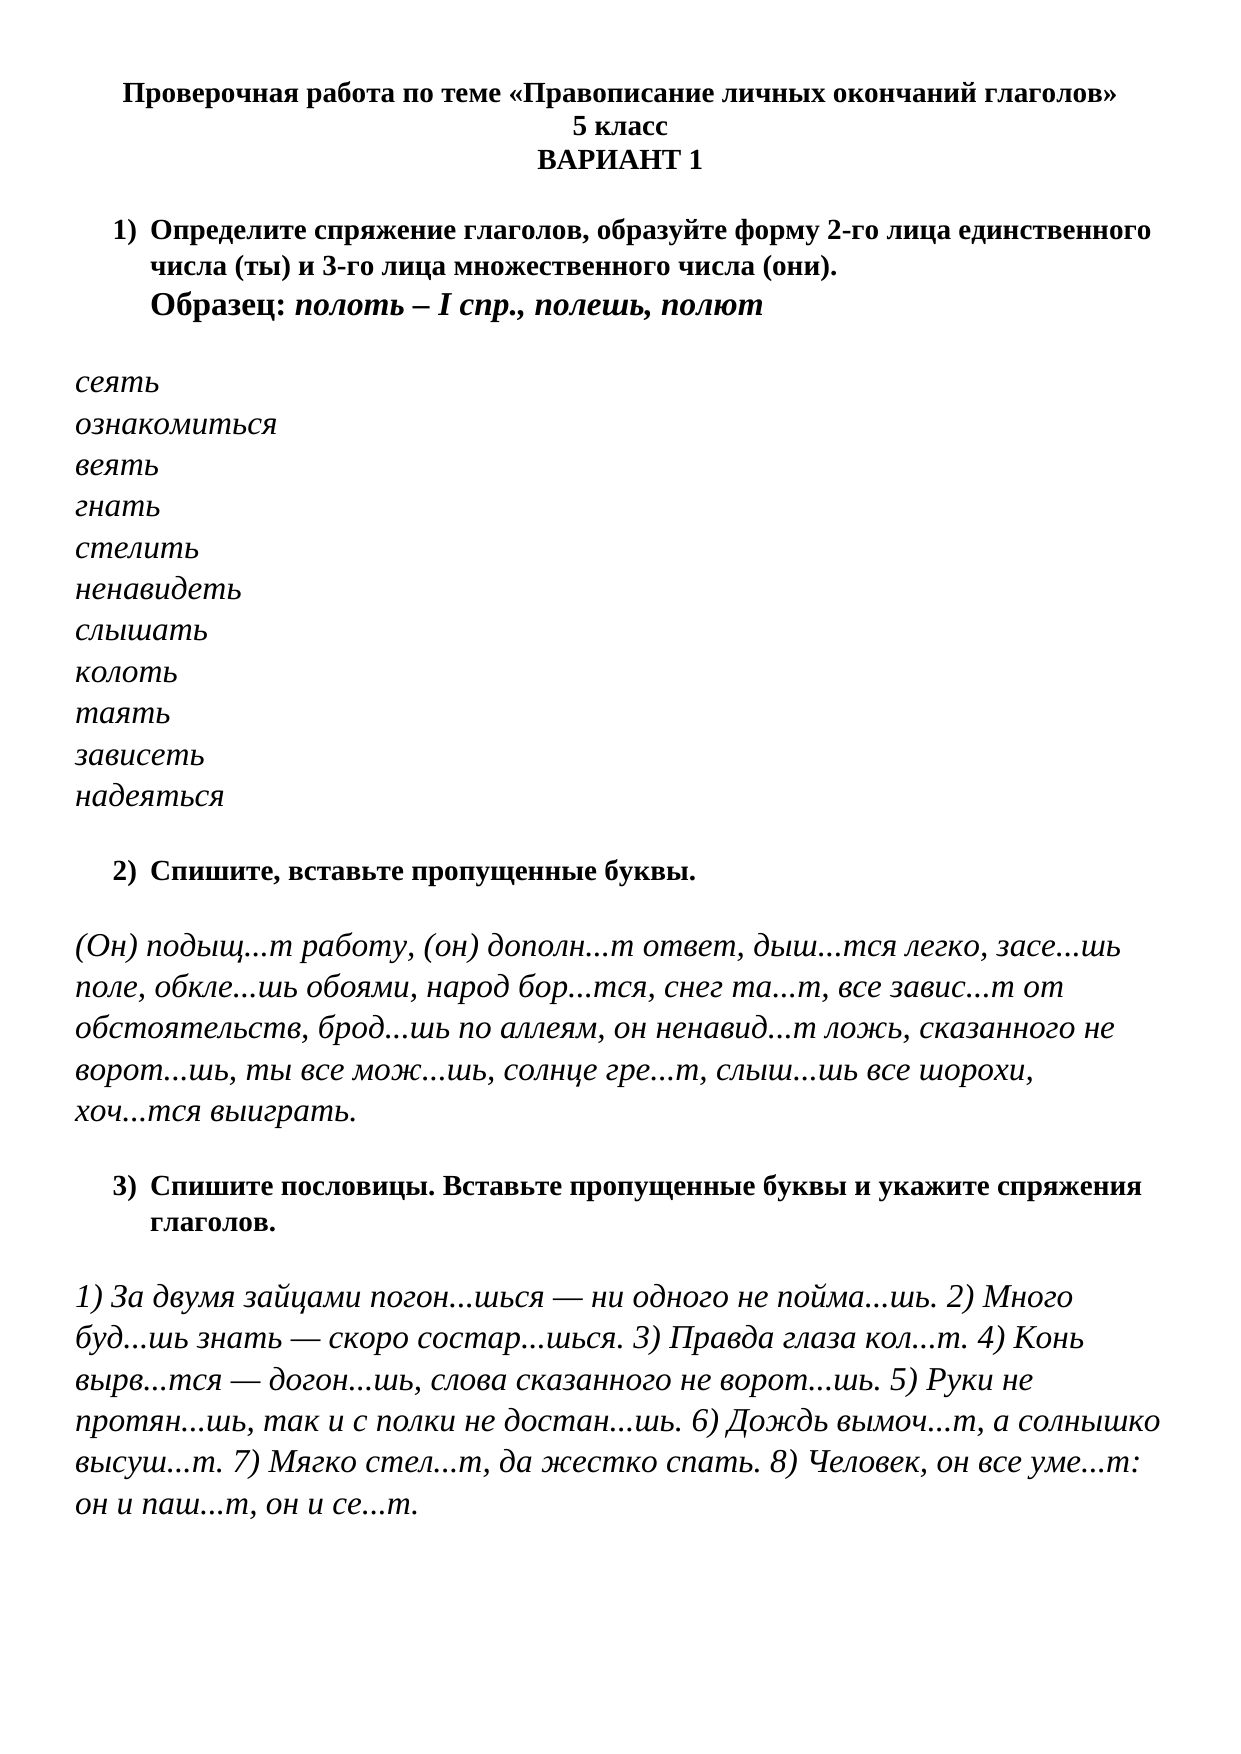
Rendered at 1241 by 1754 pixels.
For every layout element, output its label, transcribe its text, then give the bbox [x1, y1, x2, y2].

text гнать [75, 486, 1165, 524]
text Проверочная работа по теме «Правописание личных окончаний глаголов» [75, 75, 1165, 108]
text 1) За двумя зайцами погон...шься — ни одного не пойма...шь. 2) Много буд...шь знать — скоро состар...шься. 3) Правда глаза кол...т. 4) Конь вырв...тся — догон...шь, слова сказанного не ворот...шь. 5) Руки не протян...шь, так и с полки не достан...шь. 6) Дождь вымоч...т, а солнышко высуш...т. 7) Мягко стел...т, да жестко спать. 8) Человек, он все уме...т: он и паш...т, он и се...т. [75, 1276, 1165, 1521]
list Определите спряжение глаголов, образуйте форму 2-го лица единственного числа (ты) и 3-го лица множественного числа (они). [112, 212, 1165, 281]
text слышать [75, 610, 1165, 648]
text таять [75, 692, 1165, 731]
text надеяться [75, 775, 1165, 813]
list Спишите пословицы. Вставьте пропущенные буквы и укажите спряжения глаголов. [112, 1168, 1165, 1237]
list Спишите, вставьте пропущенные буквы. [112, 853, 1165, 886]
text (Он) подыщ...т работу, (он) дополн...т ответ, дыш...тся легко, засе...шь поле, обкле...шь обоями, народ бор...тся, снег та...т, все завис...т от обстоятельств, брод...шь по аллеям, он ненавид...т ложь, сказанного не ворот...шь, ты все мож...шь, солнце гре...т, слыш...шь все шорохи, хоч...тся выиграть. [75, 925, 1165, 1129]
text 5 класс [75, 108, 1165, 142]
text ВАРИАНТ 1 [75, 142, 1165, 176]
text веять [75, 444, 1165, 483]
list Образец: полоть – I спр., полешь, полют [150, 284, 1165, 322]
text стелить [75, 527, 1165, 565]
text ненавидеть [75, 568, 1165, 607]
text колоть [75, 651, 1165, 689]
text сеять [75, 362, 1165, 400]
text ознакомиться [75, 403, 1165, 441]
text зависеть [75, 734, 1165, 772]
